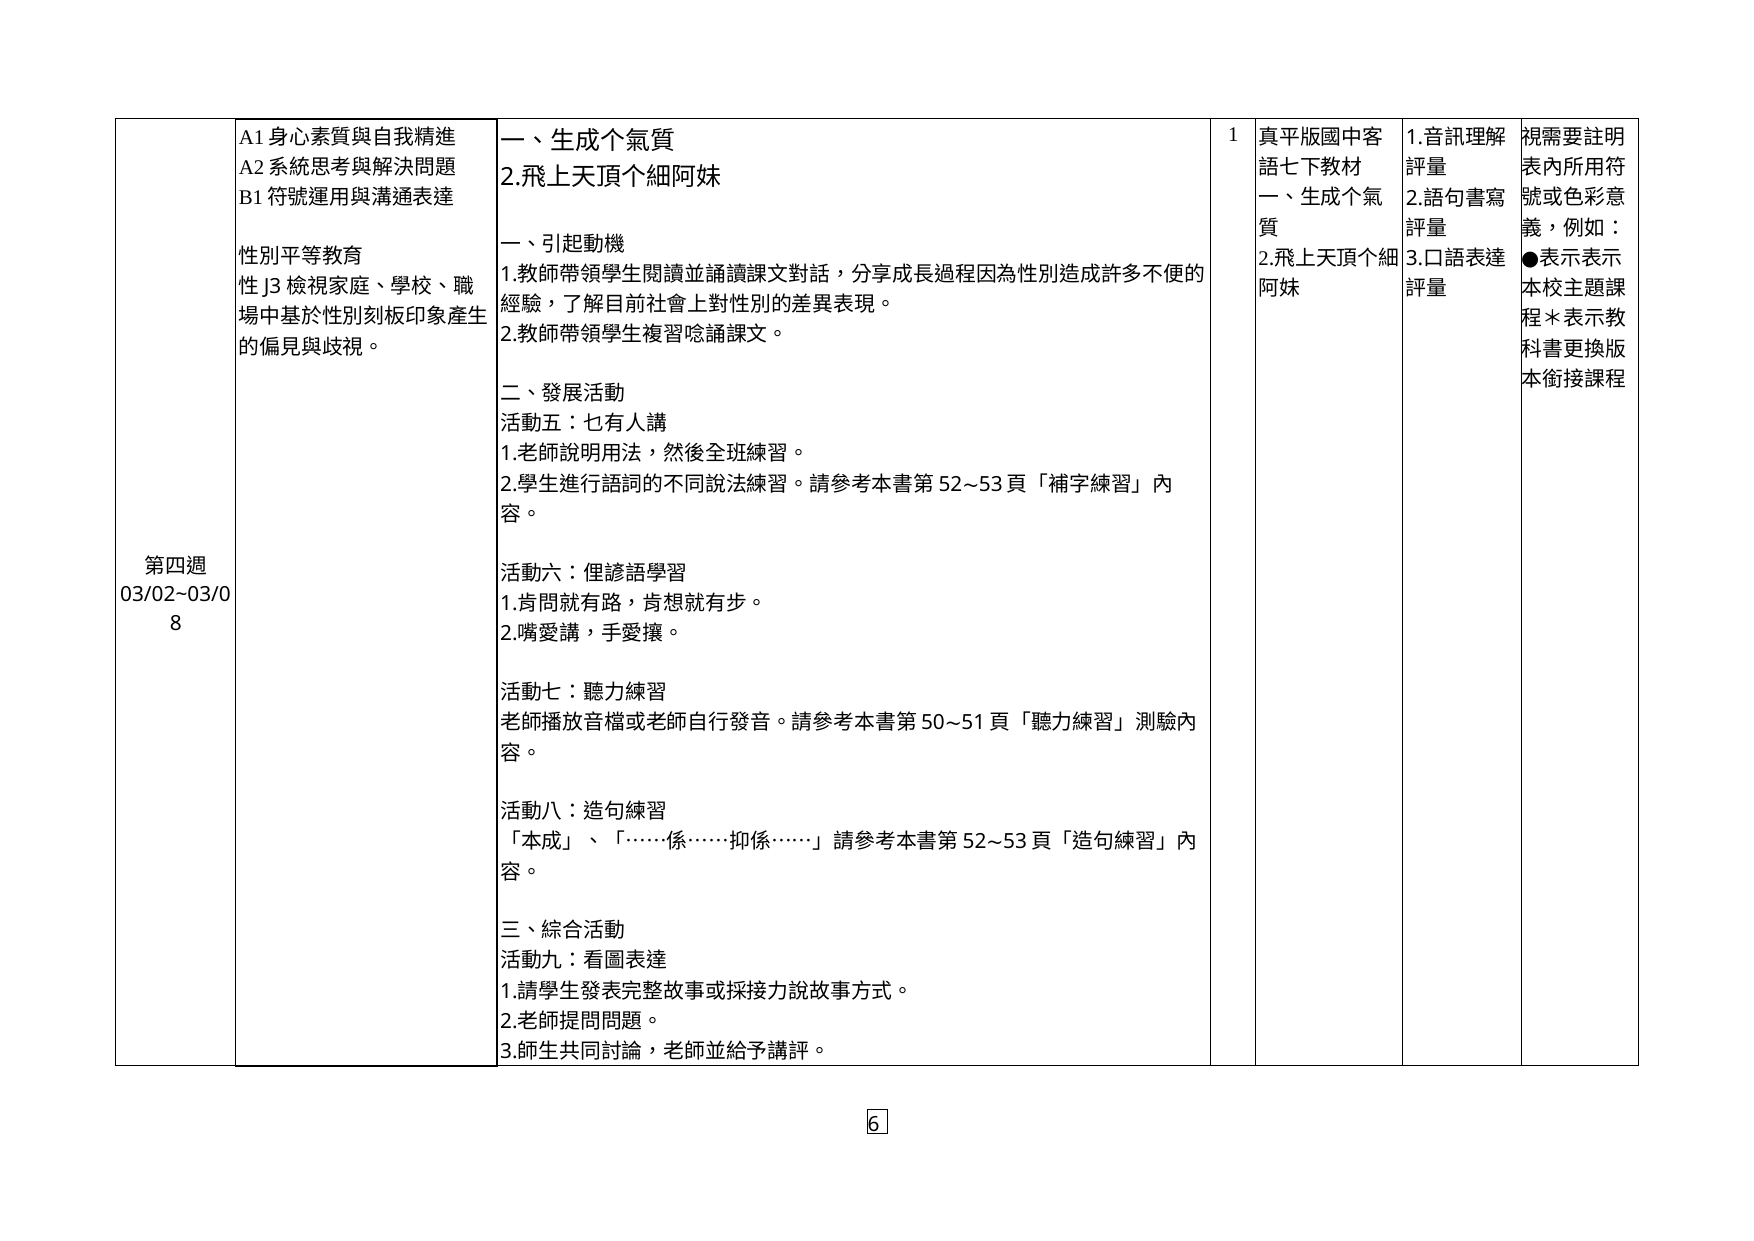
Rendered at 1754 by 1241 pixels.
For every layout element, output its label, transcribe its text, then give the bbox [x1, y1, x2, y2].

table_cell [1256, 119, 1402, 1065]
table_cell 1.音訊理解評量 2.語句書寫評量 3.口語表達評量 [1403, 119, 1521, 1065]
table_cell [236, 120, 496, 1065]
table_cell 第四週 03/02~03/08 [116, 119, 235, 1065]
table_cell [1522, 119, 1638, 1065]
table_cell 一、生成个氣質 2.飛上天頂个細阿妹 一、引起動機 1.教師帶領學生閱讀並誦讀課文對話，分享成長過程因為性別造成許多不便的經驗，了解目前社會上對性別的差異表現。 2.教師帶領學生複習唸誦課文。 二、發展活動 活動五：乜有人講 1.老師說明用法，然後全班練習。 2.學生進行語詞的不同說法練習。請參考本書第52∼53頁「補字練習」內容。 活動六：俚諺語學習 1.肯問就有路，肯想就有步。 2.嘴愛講，手愛攘。 活動七：聽力練習 老師播放音檔或老師自行發音。請參考本書第50∼51頁「聽力練習」測驗內容。 活動八：造句練習 「本成」、「……係……抑係……」請參考本書第52∼53頁「造句練習」內容。 三、綜合活動 活動九：看圖表達 1.請學生發表完整故事或採接力說故事方式。 2.老師提問問題。 3.師生共同討論，老師並給予講評。 [498, 119, 1210, 1065]
table_cell 1 [1211, 119, 1255, 1065]
